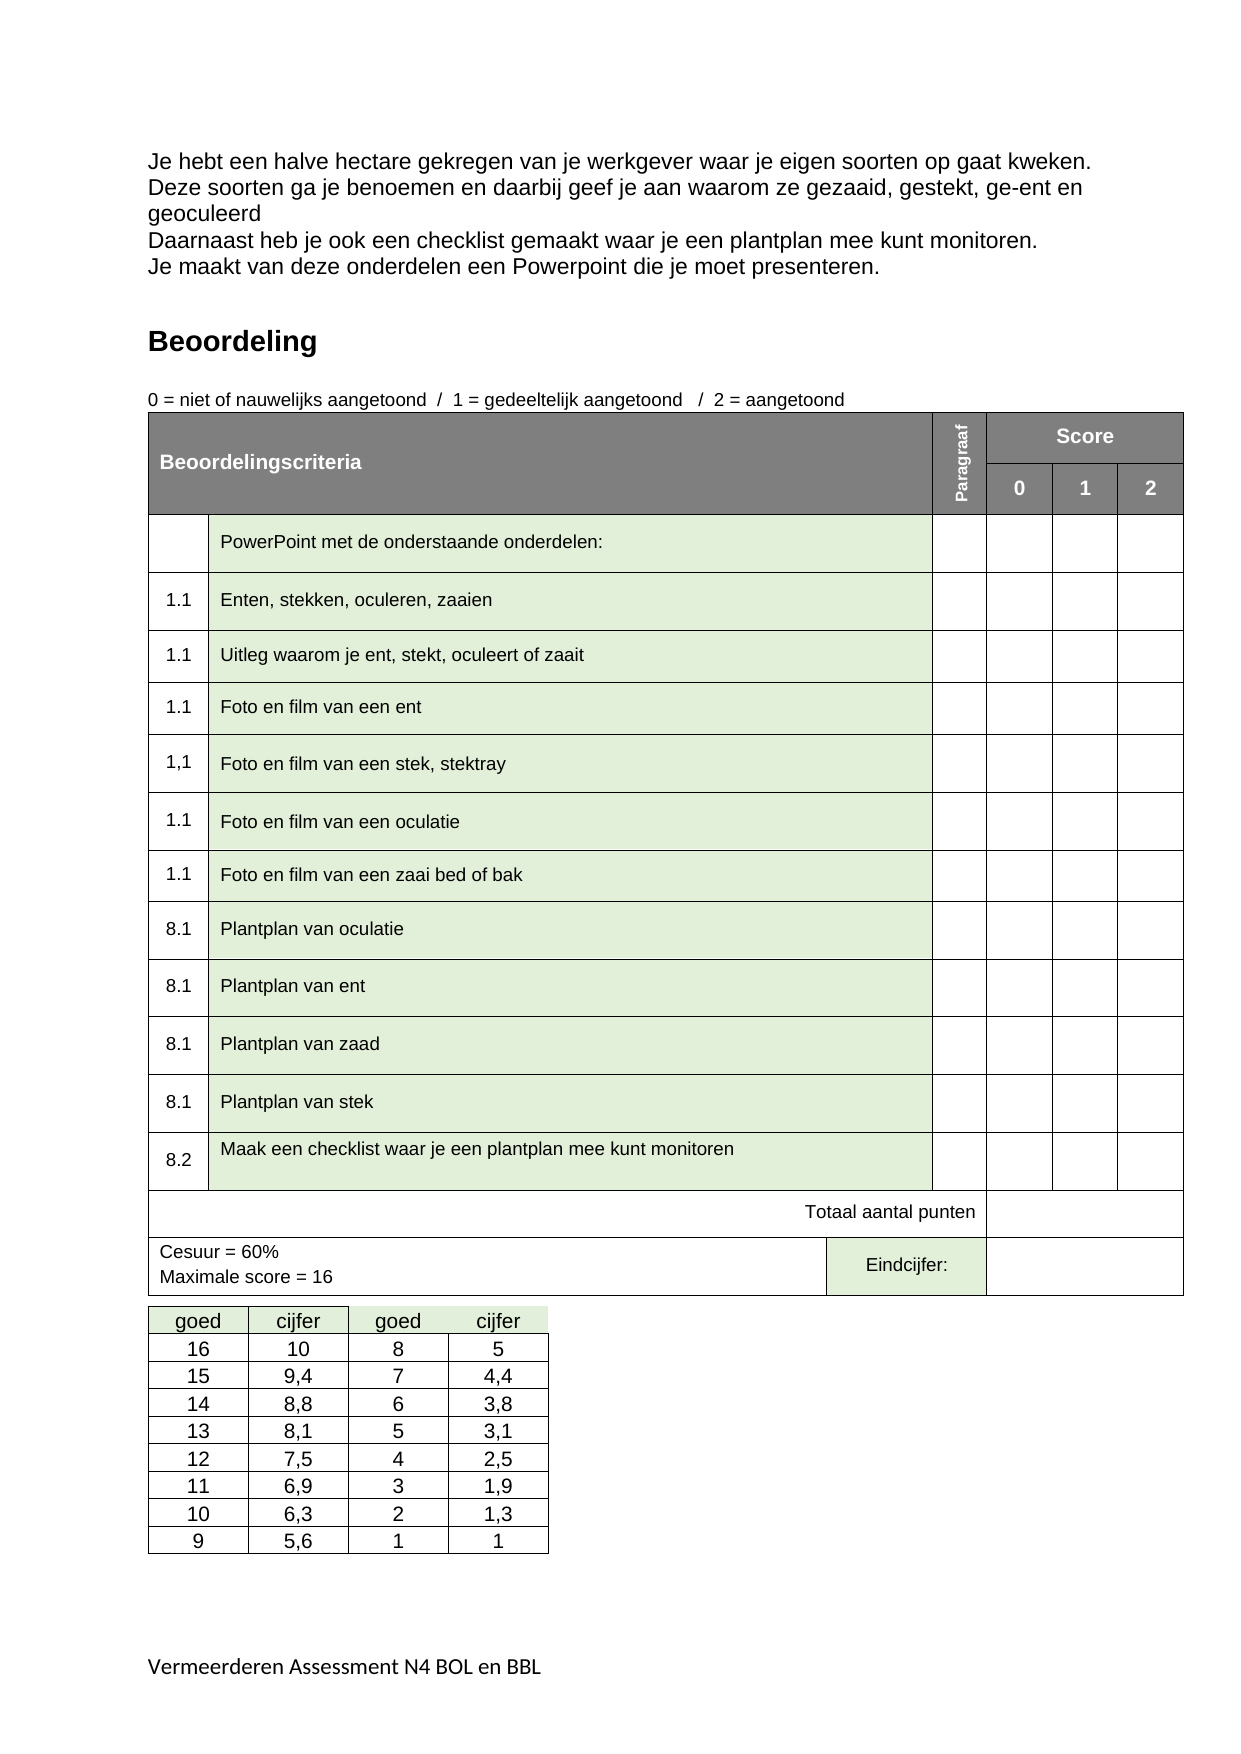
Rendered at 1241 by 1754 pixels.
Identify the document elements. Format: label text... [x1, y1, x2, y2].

table_cell [1053, 515, 1117, 572]
table_cell [933, 515, 986, 572]
table_cell 16 [149, 1334, 248, 1361]
table_cell 1.1 [149, 851, 208, 901]
table_header Beoordelingscriteria [149, 413, 932, 514]
table_cell [1053, 573, 1117, 630]
table_cell 6,9 [249, 1472, 348, 1498]
table_cell 14 [149, 1389, 248, 1416]
table_cell 3,8 [449, 1389, 548, 1416]
table_cell 8.1 [149, 1075, 208, 1132]
text 0 = niet of nauwelijks aangetoond / 1 = gedeeltelijk aangetoond / 2 = aangetoond [148, 389, 1093, 411]
table_cell [1053, 735, 1117, 792]
table_cell 8 [349, 1334, 448, 1361]
table_cell [1053, 851, 1117, 901]
table_cell 1,3 [449, 1499, 548, 1526]
table_header Paragraaf [933, 413, 986, 514]
table_cell [1118, 683, 1183, 734]
text Je hebt een halve hectare gekregen van je werkgever waar je eigen soorten op gaat kweken. Deze soorten ga je benoemen en daarbij geef je aan waarom ze gezaaid, gestekt, ge-ent en geoculeerd [148, 148, 1093, 227]
table_cell 2 [349, 1499, 448, 1526]
table_cell 8,1 [249, 1417, 348, 1443]
table_cell PowerPoint met de onderstaande onderdelen: [209, 515, 932, 572]
table_cell 6,3 [249, 1499, 348, 1526]
text Daarnaast heb je ook een checklist gemaakt waar je een plantplan mee kunt monitoren. [148, 227, 1093, 253]
table_cell [933, 735, 986, 792]
table_cell 2 [1118, 464, 1183, 514]
table_cell 5 [449, 1334, 548, 1361]
table_cell 8.1 [149, 902, 208, 958]
table_cell [1118, 902, 1183, 958]
table_cell 5 [349, 1417, 448, 1443]
table_cell 4,4 [449, 1362, 548, 1388]
table_cell 11 [149, 1472, 248, 1498]
table_header goed [349, 1306, 448, 1333]
table_cell 1 [1053, 464, 1117, 514]
table_cell [1118, 631, 1183, 682]
text Je maakt van deze onderdelen een Powerpoint die je moet presenteren. [148, 253, 1093, 279]
table_cell 7 [349, 1362, 448, 1388]
table_cell Maak een checklist waar je een plantplan mee kunt monitoren [209, 1133, 932, 1190]
table_cell [1053, 1133, 1117, 1190]
table_cell Enten, stekken, oculeren, zaaien [209, 573, 932, 630]
table_cell 0 [987, 464, 1052, 514]
table_cell [1053, 793, 1117, 849]
table_cell Foto en film van een zaai bed of bak [209, 851, 932, 901]
table_cell [987, 631, 1052, 682]
table_header Score [987, 413, 1183, 463]
table_cell [987, 960, 1052, 1016]
table_cell [1118, 793, 1183, 849]
table_cell [1053, 960, 1117, 1016]
table_cell [987, 1017, 1052, 1074]
table_cell [1118, 1017, 1183, 1074]
table_cell [987, 735, 1052, 792]
table_cell 9 [149, 1527, 248, 1553]
table_cell 1.1 [149, 793, 208, 849]
table_cell [1118, 515, 1183, 572]
table_cell [1118, 573, 1183, 630]
table_cell 10 [149, 1499, 248, 1526]
table_cell [1053, 902, 1117, 958]
table_cell [1053, 1017, 1117, 1074]
table_cell 1.1 [149, 683, 208, 734]
table_cell [1053, 1075, 1117, 1132]
table_header cijfer [448, 1306, 548, 1333]
table_cell [987, 793, 1052, 849]
table_cell [933, 793, 986, 849]
table_cell [933, 902, 986, 958]
table_cell [987, 683, 1052, 734]
table_cell Plantplan van stek [209, 1075, 932, 1132]
table_cell 1,9 [449, 1472, 548, 1498]
table_cell 5,6 [249, 1527, 348, 1553]
table_cell 9,4 [249, 1362, 348, 1388]
table_cell 1.1 [149, 573, 208, 630]
table_cell [987, 573, 1052, 630]
table_cell Uitleg waarom je ent, stekt, oculeert of zaait [209, 631, 932, 682]
table_cell [1118, 960, 1183, 1016]
table_cell [933, 631, 986, 682]
table_cell 1 [449, 1527, 548, 1553]
table_cell [987, 902, 1052, 958]
table_cell [987, 1191, 1183, 1237]
table_cell 6 [349, 1389, 448, 1416]
table_cell Totaal aantal punten [149, 1191, 986, 1237]
table_cell Plantplan van oculatie [209, 902, 932, 958]
table_cell 8.1 [149, 1017, 208, 1074]
table_cell [1118, 735, 1183, 792]
table_cell [933, 851, 986, 901]
table_cell [933, 1017, 986, 1074]
table_header goed [149, 1307, 248, 1333]
table_cell 8,8 [249, 1389, 348, 1416]
table_cell 7,5 [249, 1444, 348, 1471]
table_cell [987, 1238, 1183, 1295]
table_cell 1 [349, 1527, 448, 1553]
table_cell [933, 960, 986, 1016]
table_cell [933, 683, 986, 734]
table_cell [1053, 631, 1117, 682]
table_cell 12 [149, 1444, 248, 1471]
text Beoordeling [148, 324, 1093, 358]
table_cell Foto en film van een oculatie [209, 793, 932, 849]
table_cell Plantplan van zaad [209, 1017, 932, 1074]
table_cell 1,1 [149, 735, 208, 792]
table_cell Plantplan van ent [209, 960, 932, 1016]
table_cell [987, 1075, 1052, 1132]
table_cell 13 [149, 1417, 248, 1443]
table_cell [1118, 851, 1183, 901]
table_cell 8.2 [149, 1133, 208, 1190]
table_cell [933, 1133, 986, 1190]
table_cell Foto en film van een ent [209, 683, 932, 734]
table_cell 8.1 [149, 960, 208, 1016]
table_cell [987, 851, 1052, 901]
table_cell 3,1 [449, 1417, 548, 1443]
table_cell [987, 515, 1052, 572]
table_header cijfer [249, 1307, 348, 1333]
table_cell [933, 1075, 986, 1132]
table_cell 2,5 [449, 1444, 548, 1471]
table_cell Cesuur = 60% Maximale score = 16 [149, 1238, 826, 1295]
table_cell [933, 573, 986, 630]
table_cell 3 [349, 1472, 448, 1498]
table_cell 1.1 [149, 631, 208, 682]
table_cell 15 [149, 1362, 248, 1388]
table_cell [987, 1133, 1052, 1190]
table_cell Foto en film van een stek, stektray [209, 735, 932, 792]
table_cell 4 [349, 1444, 448, 1471]
table_cell [1118, 1133, 1183, 1190]
table_cell Eindcijfer: [827, 1238, 986, 1295]
table_cell [1053, 683, 1117, 734]
table_cell 10 [249, 1334, 348, 1361]
table_cell [149, 515, 208, 572]
table_cell [1118, 1075, 1183, 1132]
